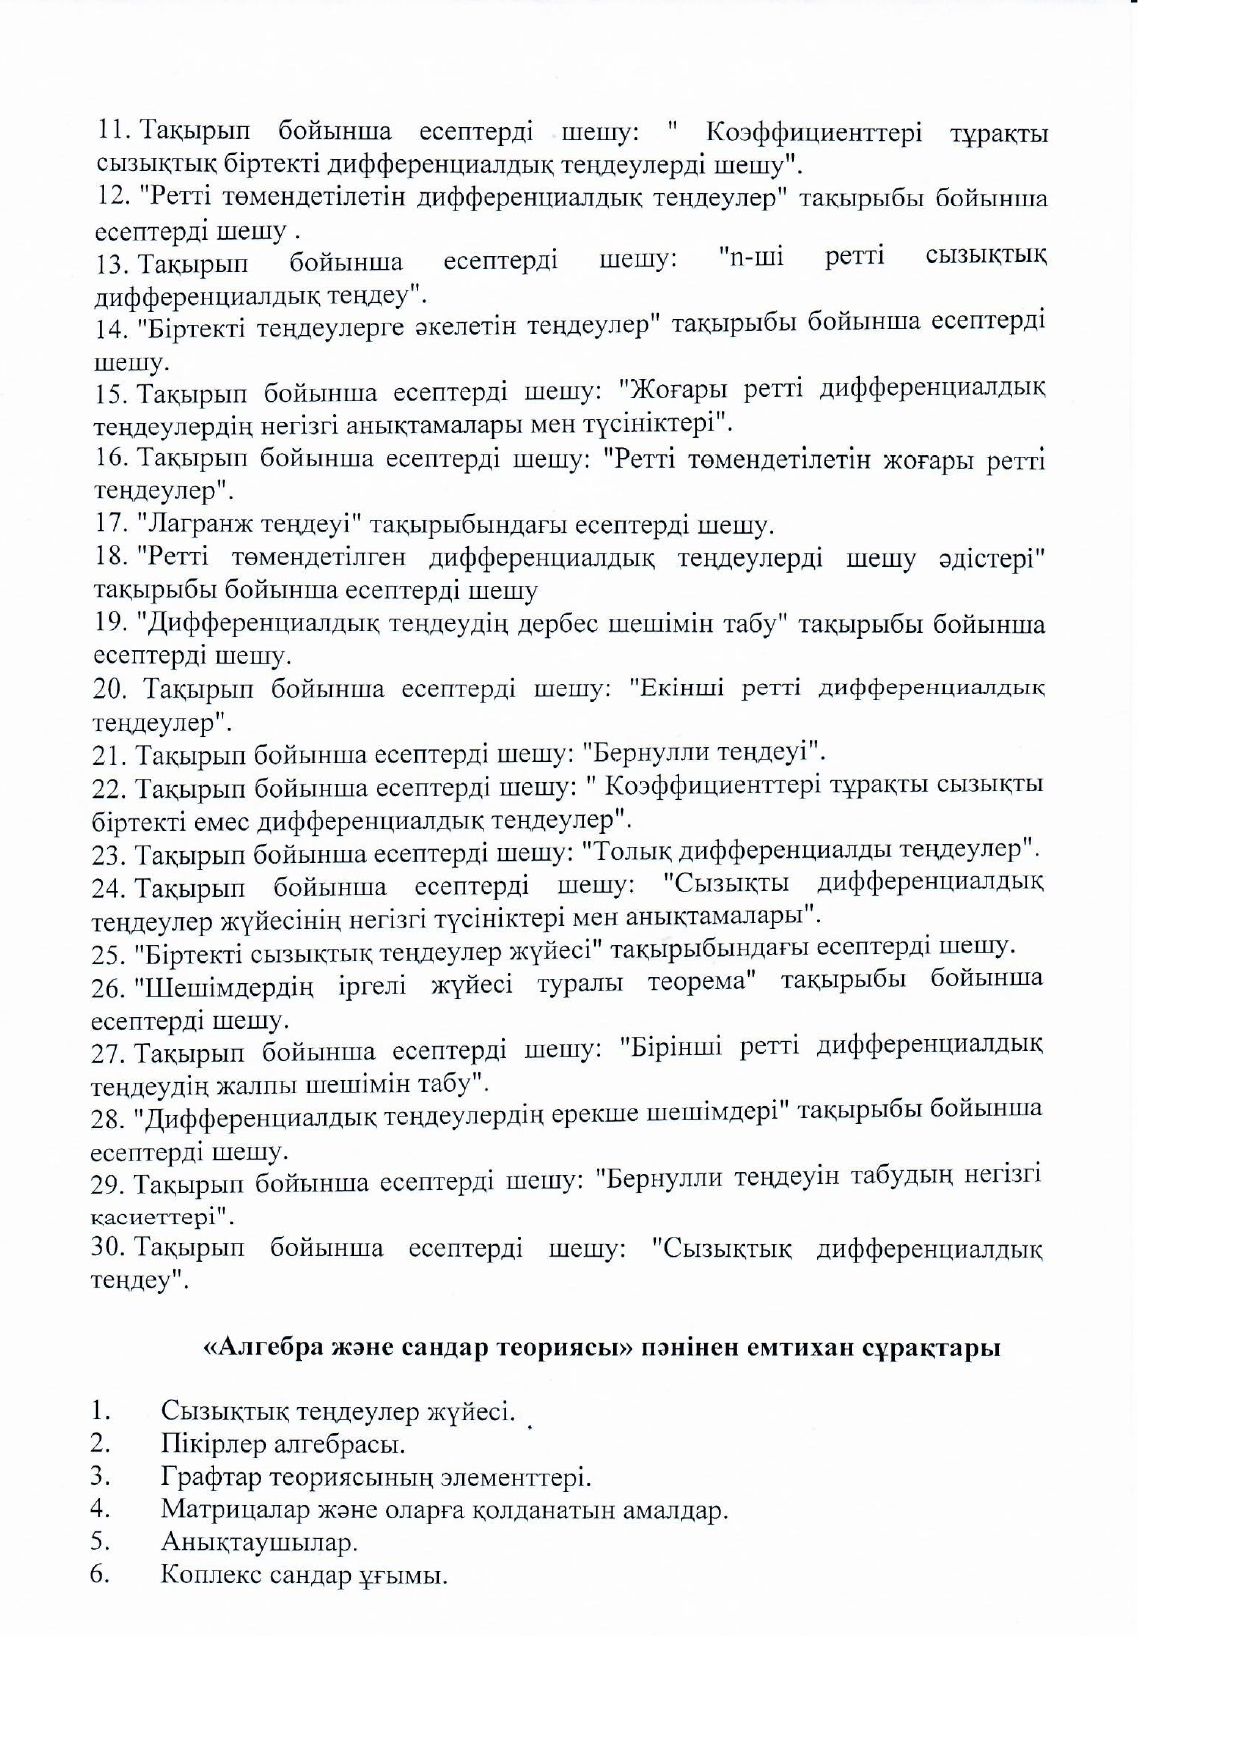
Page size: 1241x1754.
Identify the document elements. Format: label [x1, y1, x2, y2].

picture [0, 0, 1138, 1636]
